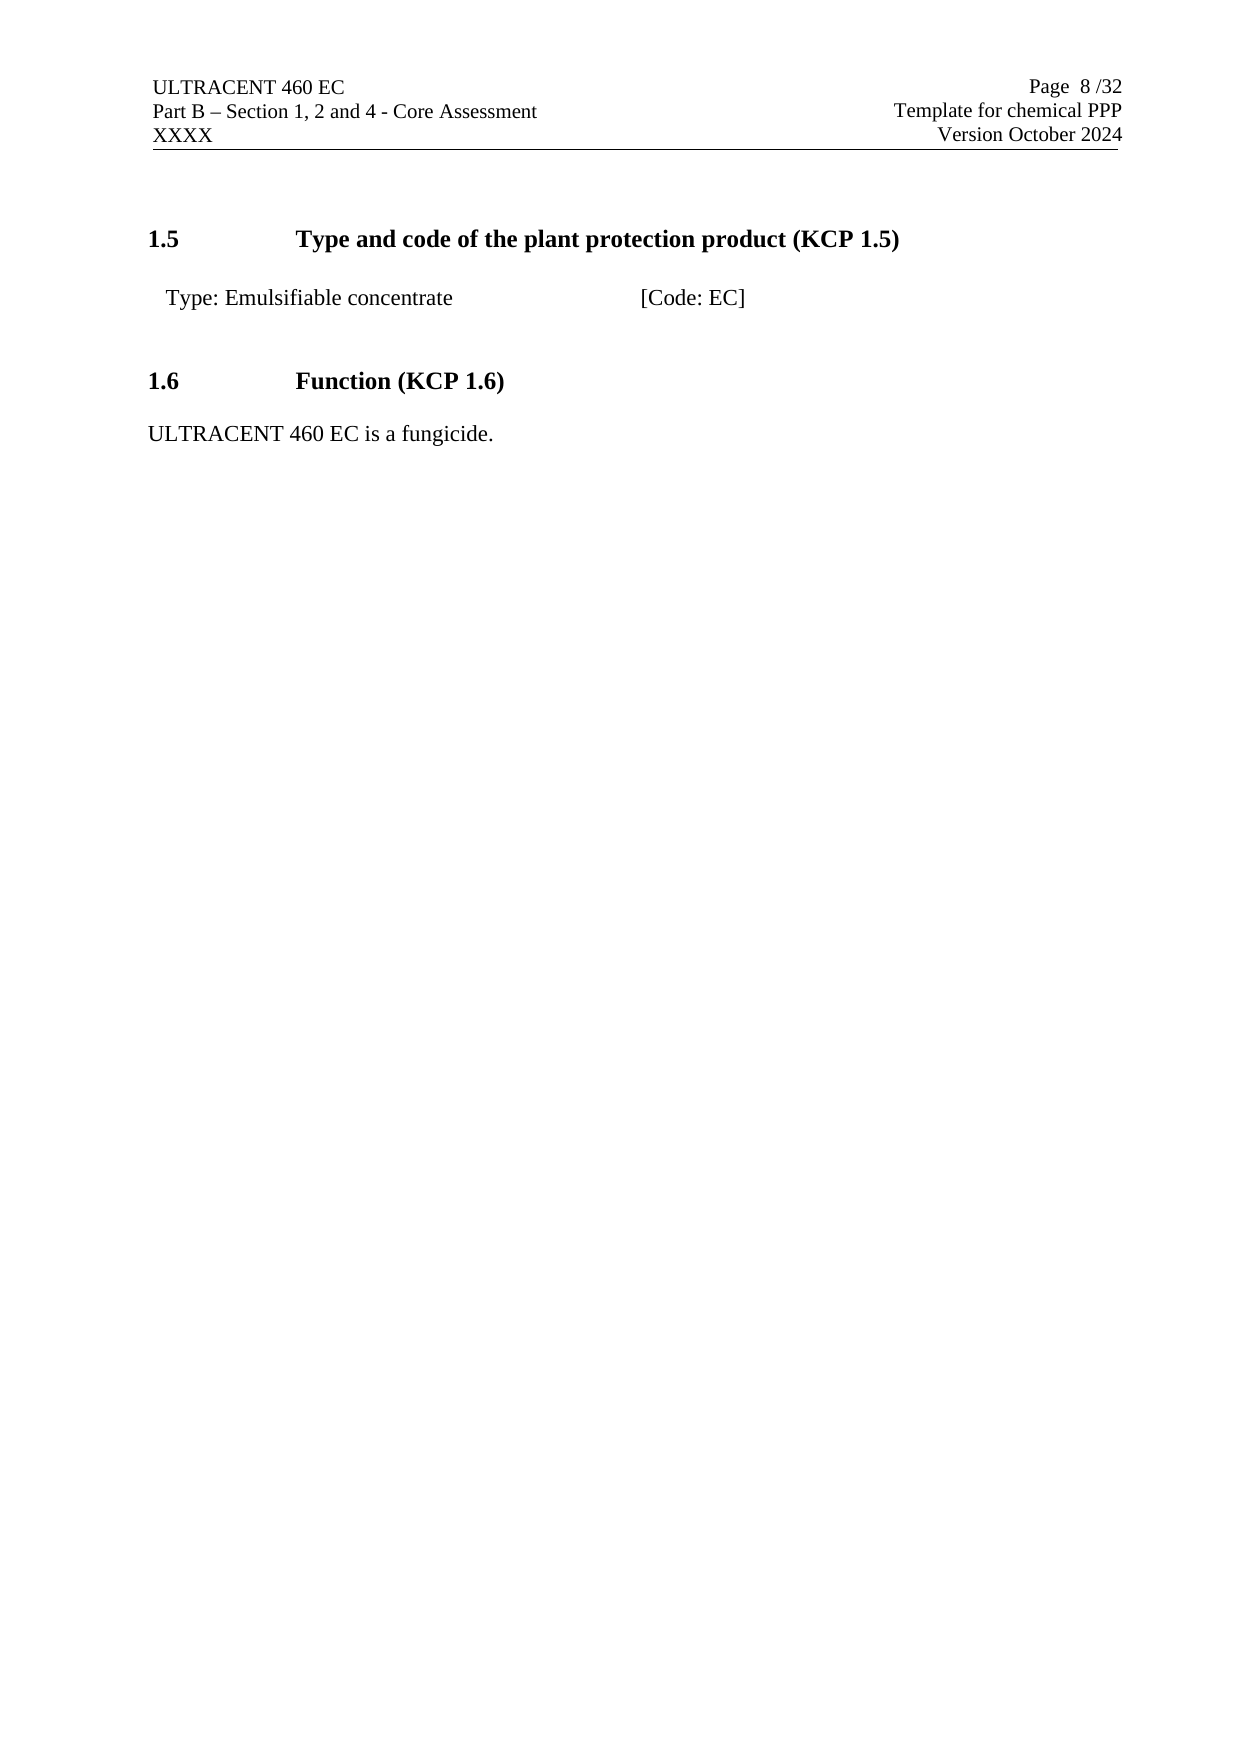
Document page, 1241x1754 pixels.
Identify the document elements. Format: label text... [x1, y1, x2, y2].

table_header Type: Emulsifiable concentrate [160, 278, 629, 316]
text ULTRACENT 460 EC is a fungicide. [148, 420, 1122, 446]
subtitle Function (KCP 1.6) [148, 366, 1122, 395]
subtitle Type and code of the plant protection product (KCP 1.5) [148, 224, 1122, 253]
table_header [Code: EC] [629, 278, 1134, 316]
